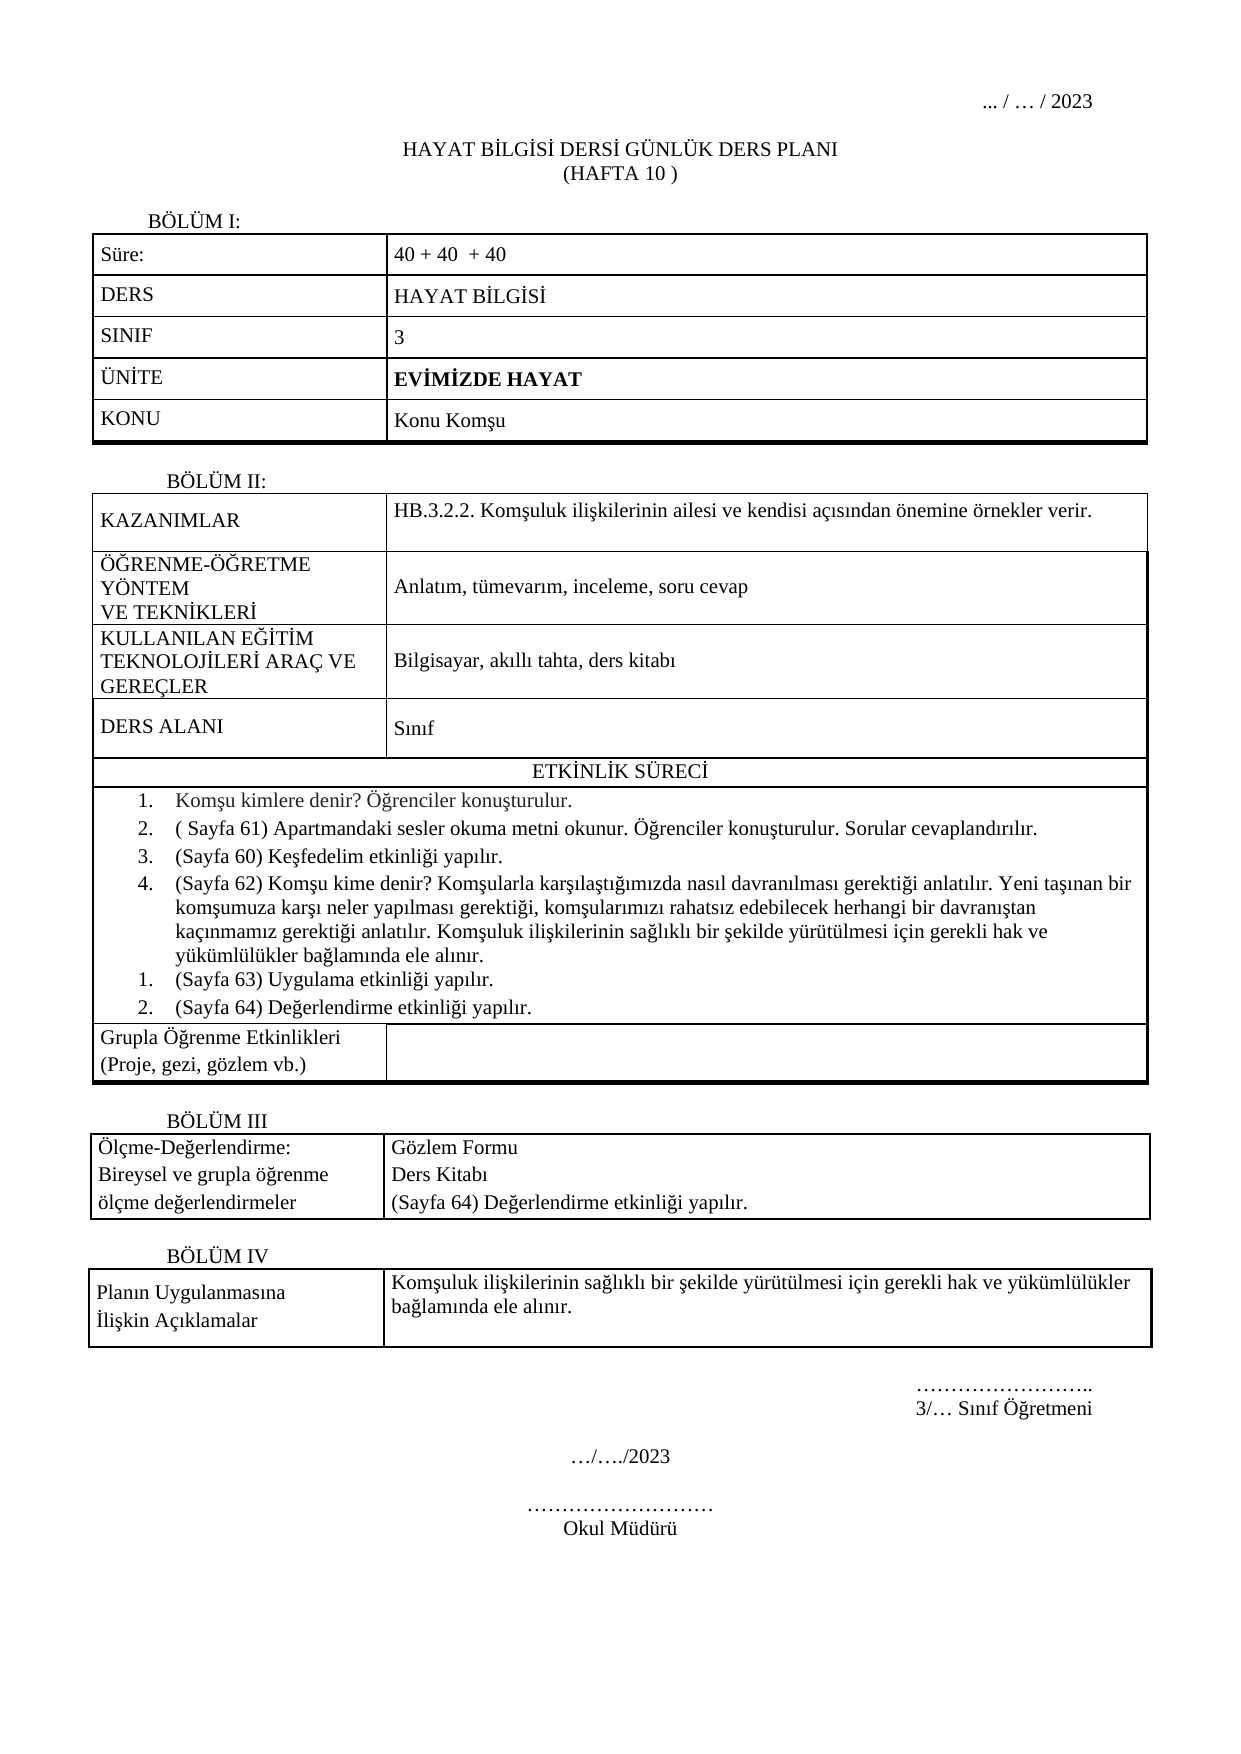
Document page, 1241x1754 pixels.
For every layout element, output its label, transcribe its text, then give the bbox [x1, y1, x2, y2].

table_cell [387, 1025, 1146, 1080]
text (HAFTA 10 ) [148, 161, 1092, 185]
table_cell Anlatım, tümevarım, inceleme, soru cevap [387, 552, 1146, 624]
text BÖLÜM II: [148, 468, 1092, 493]
table_cell ÜNİTE [94, 359, 386, 398]
table_cell SINIF [94, 317, 386, 357]
table_cell Grupla Öğrenme Etkinlikleri (Proje, gezi, gözlem vb.) [94, 1024, 386, 1080]
table_cell HAYAT BİLGİSİ [388, 276, 1146, 316]
table_header Süre: [94, 235, 386, 274]
text Okul Müdürü [148, 1516, 1092, 1540]
text HAYAT BİLGİSİ DERSİ GÜNLÜK DERS PLANI [148, 137, 1092, 161]
table_header Ölçme-Değerlendirme: Bireysel ve grupla öğrenme ölçme değerlendirmeler [92, 1135, 383, 1218]
table_header Gözlem Formu Ders Kitabı (Sayfa 64) Değerlendirme etkinliği yapılır. [385, 1135, 1149, 1218]
table_cell Komşu kimlere denir? Öğrenciler konuşturulur. ( Sayfa 61) Apartmandaki sesler okuma metni okunur. Öğrenciler konuşturulur. Sorular cevaplandırılır. (Sayfa 60) Keşfedelim etkinliği yapılır. (Sayfa 62) Komşu kime denir? Komşularla karşılaştığımızda nasıl davranılması gerektiği anlatılır. Yeni taşınan bir komşumuza karşı neler yapılması gerektiği, komşularımızı rahatsız edebilecek herhangi bir davranıştan kaçınmamız gerektiği anlatılır. Komşuluk ilişkilerinin sağlıklı bir şekilde yürütülmesi için gerekli hak ve yükümlülükler bağlamında ele alınır. (Sayfa 63) Uygulama etkinliği yapılır. (Sayfa 64) Değerlendirme etkinliği yapılır. [94, 788, 1146, 1023]
subtitle BÖLÜM III [148, 1109, 1092, 1133]
table_header HB.3.2.2. Komşuluk ilişkilerinin ailesi ve kendisi açısından önemine örnekler verir. [387, 494, 1147, 551]
text ... / … / 2023 [148, 89, 1092, 113]
text 3/… Sınıf Öğretmeni [148, 1396, 1092, 1420]
table_cell ÖĞRENME-ÖĞRETME YÖNTEM VE TEKNİKLERİ [93, 552, 386, 624]
table_cell Bilgisayar, akıllı tahta, ders kitabı [387, 625, 1146, 698]
text …/…./2023 [148, 1444, 1092, 1468]
text …………………….. [148, 1372, 1092, 1396]
table_cell Sınıf [387, 699, 1146, 757]
table_header Planın Uygulanmasına İlişkin Açıklamalar [90, 1270, 383, 1346]
table_cell 3 [388, 317, 1146, 357]
subtitle BÖLÜM IV [148, 1244, 1092, 1268]
table_header KAZANIMLAR [93, 494, 386, 551]
table_header 40 + 40 + 40 [388, 235, 1146, 274]
table_cell KONU [94, 400, 386, 440]
table_cell DERS [94, 276, 386, 316]
table_cell KULLANILAN EĞİTİM TEKNOLOJİLERİ ARAÇ VE GEREÇLER [93, 625, 386, 698]
table_header Komşuluk ilişkilerinin sağlıklı bir şekilde yürütülmesi için gerekli hak ve yükümlülükler bağlamında ele alınır. [385, 1270, 1150, 1346]
text BÖLÜM I: [148, 209, 1092, 233]
text ……………………… [148, 1492, 1092, 1516]
table_cell EVİMİZDE HAYAT [388, 359, 1146, 398]
table_cell ETKİNLİK SÜRECİ [94, 759, 1146, 786]
table_cell Konu Komşu [388, 400, 1146, 440]
table_cell DERS ALANI [94, 699, 386, 757]
